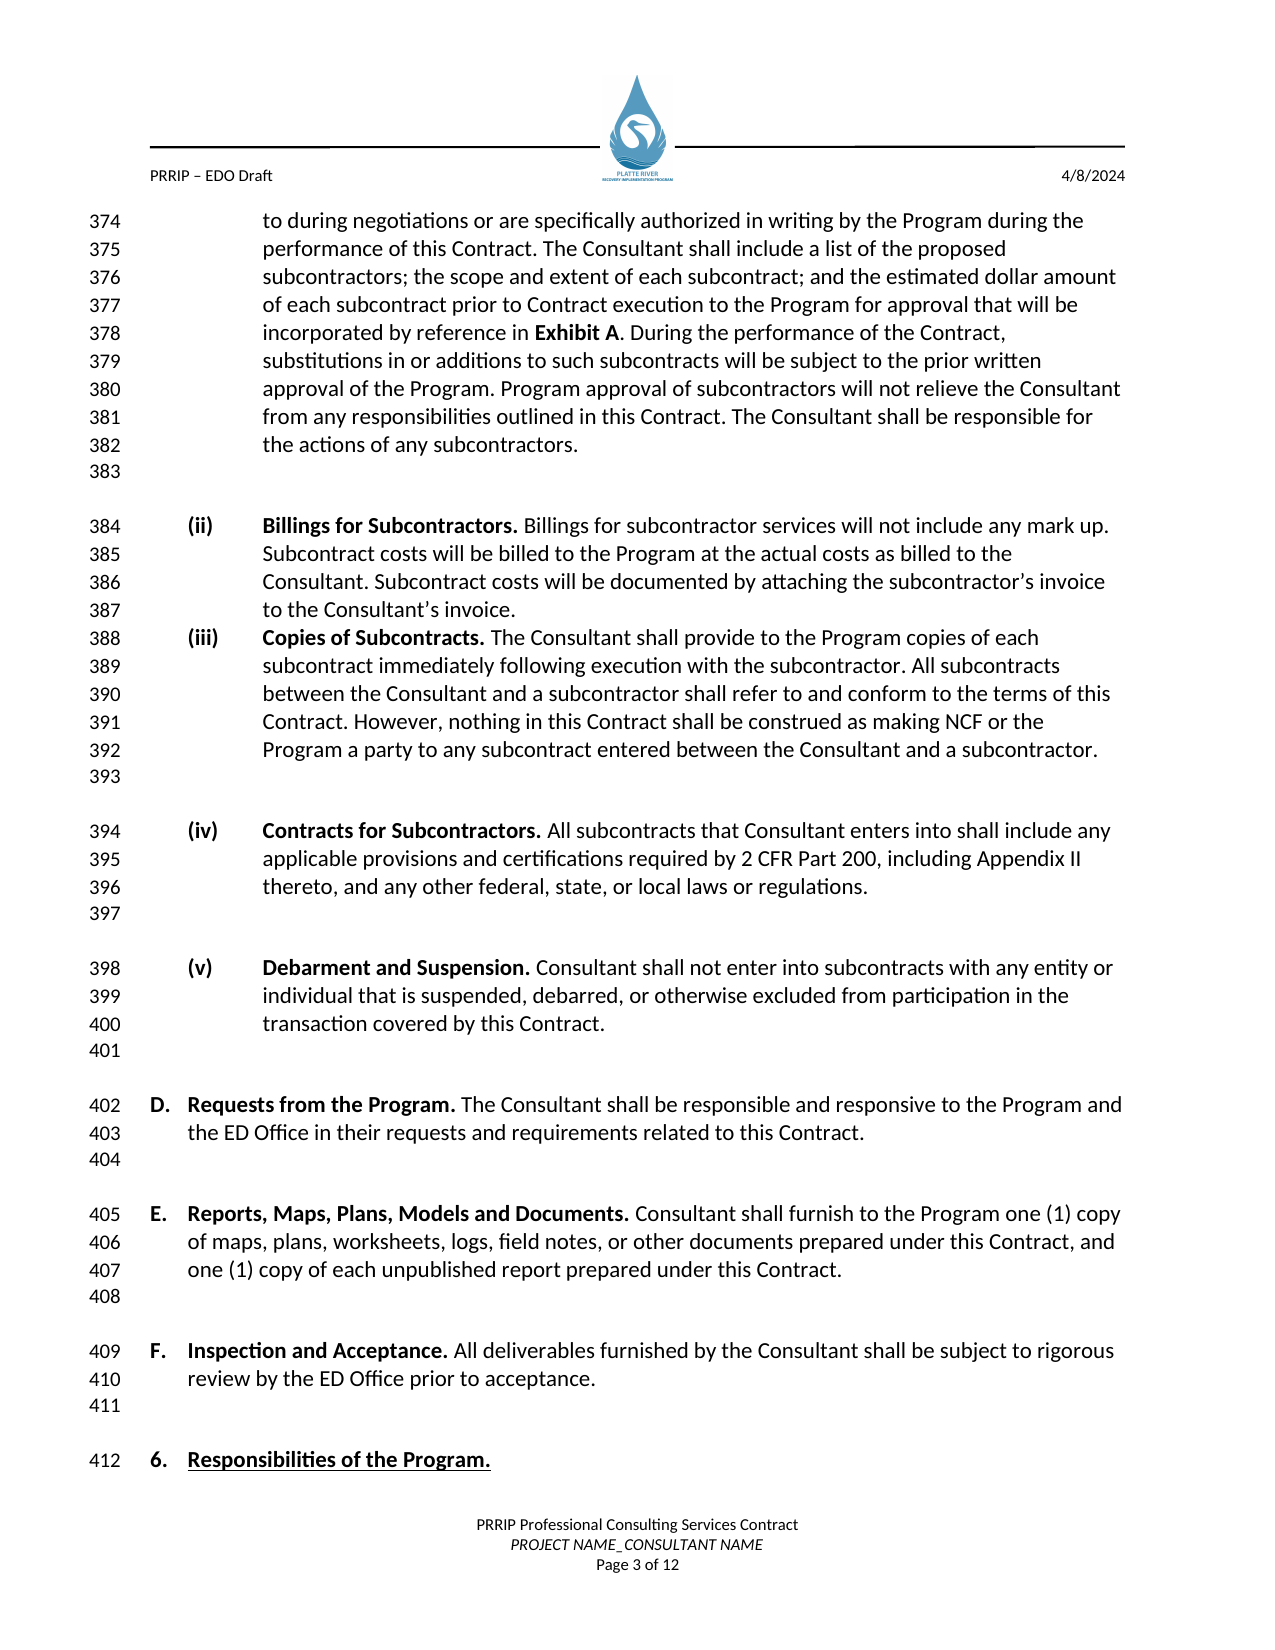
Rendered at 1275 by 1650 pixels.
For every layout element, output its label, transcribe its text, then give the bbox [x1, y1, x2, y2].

list Inspection and Acceptance. All deliverables furnished by the Consultant shall be subject to rigorous review by the ED Office prior to acceptance. [150, 1336, 1125, 1392]
picture [602, 75, 673, 182]
list Debarment and Suspension. Consultant shall not enter into subcontracts with any entity or individual that is suspended, debarred, or otherwise excluded from participation in the transaction covered by this Contract. [187, 953, 1125, 1037]
list Reports, Maps, Plans, Models and Documents. Consultant shall furnish to the Program one (1) copy of maps, plans, worksheets, logs, field notes, or other documents prepared under this Contract, and one (1) copy of each unpublished report prepared under this Contract. [150, 1199, 1125, 1283]
list Copies of Subcontracts. The Consultant shall provide to the Program copies of each subcontract immediately following execution with the subcontractor. All subcontracts between the Consultant and a subcontractor shall refer to and conform to the terms of this Contract. However, nothing in this Contract shall be construed as making NCF or the Program a party to any subcontract entered between the Consultant and a subcontractor. [187, 623, 1125, 763]
list Contracts for Subcontractors. All subcontracts that Consultant enters into shall include any applicable provisions and certifications required by 2 CFR Part 200, including Appendix II thereto, and any other federal, state, or local laws or regulations. [187, 816, 1125, 900]
list Requests from the Program. The Consultant shall be responsible and responsive to the Program and the ED Office in their requests and requirements related to this Contract. [150, 1090, 1125, 1146]
list Billings for Subcontractors. Billings for subcontractor services will not include any mark up. Subcontract costs will be billed to the Program at the actual costs as billed to the Consultant. Subcontract costs will be documented by attaching the subcontractor’s invoice to the Consultant’s invoice. [187, 511, 1125, 623]
list Responsibilities of the Program. [150, 1446, 1125, 1473]
